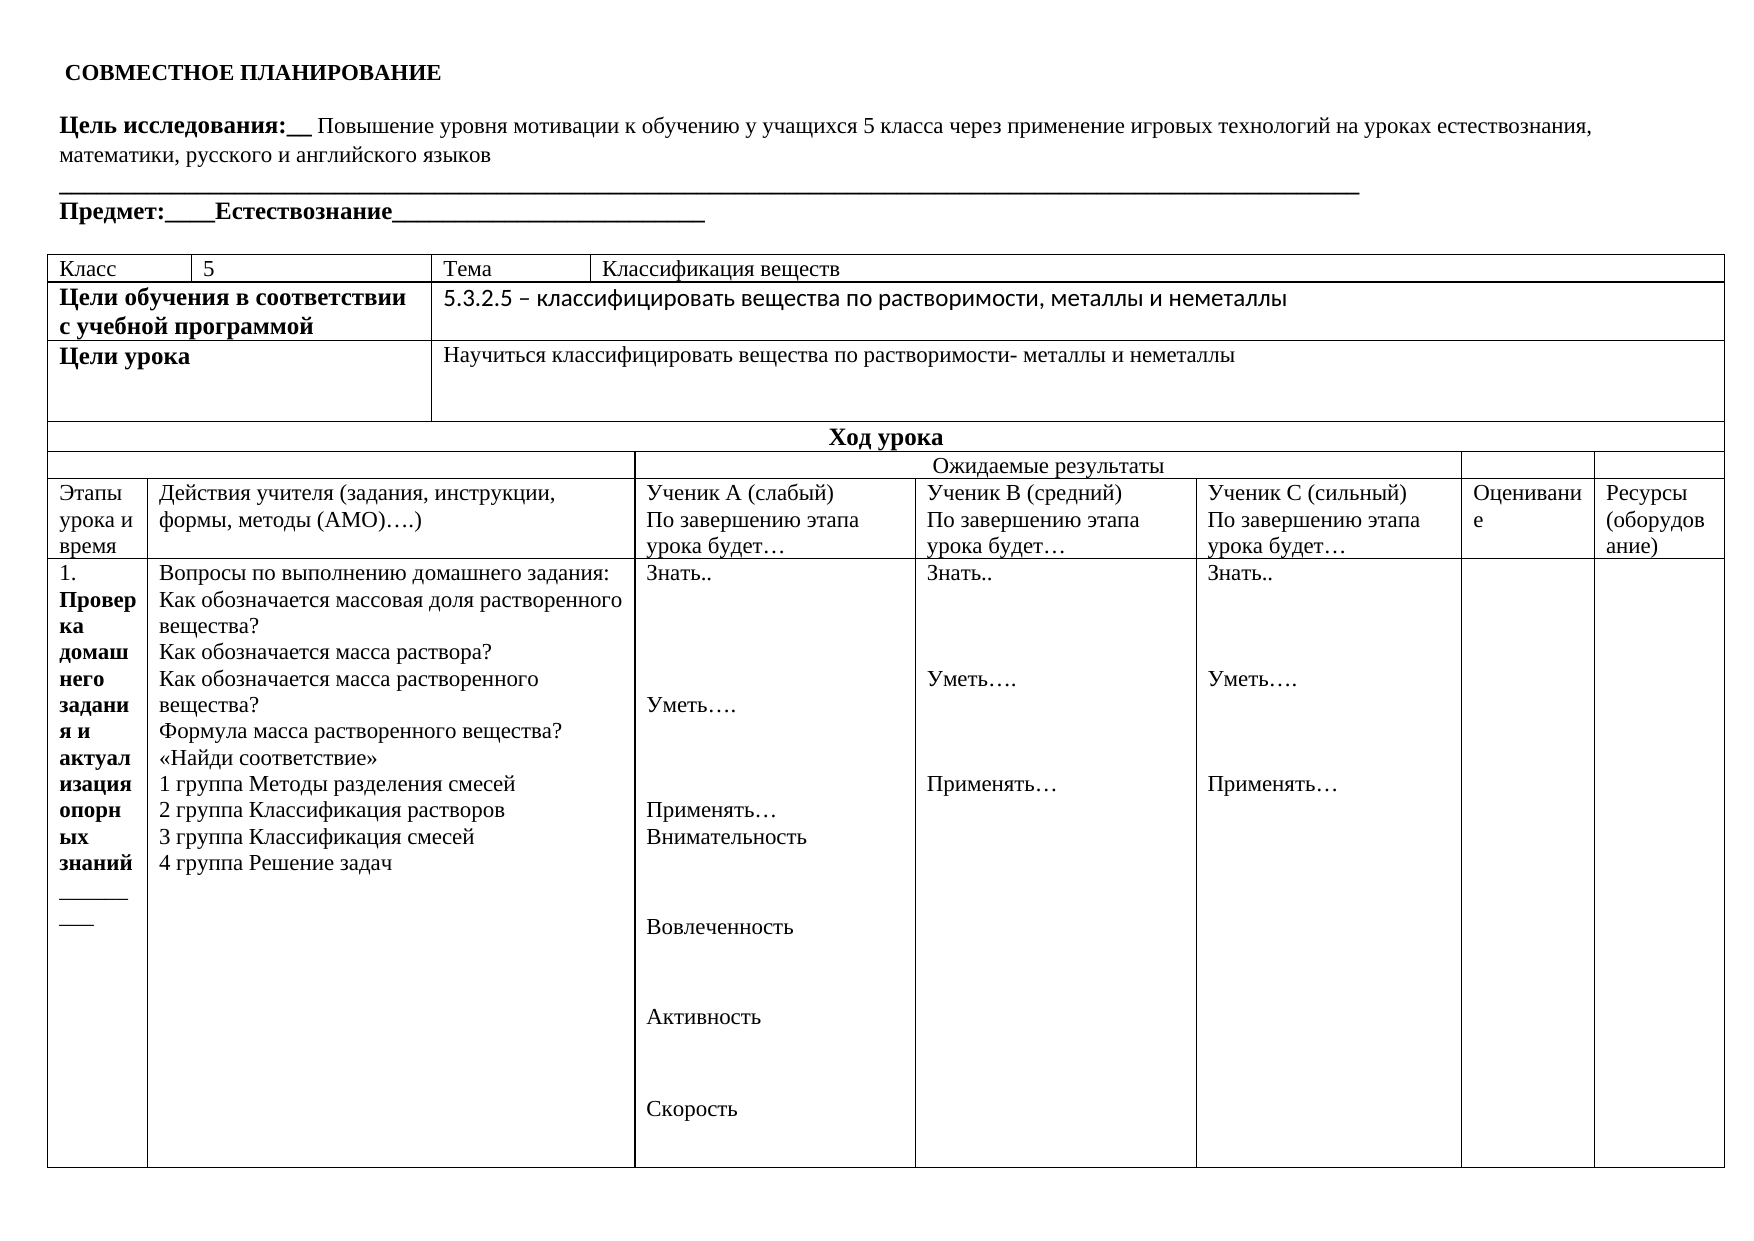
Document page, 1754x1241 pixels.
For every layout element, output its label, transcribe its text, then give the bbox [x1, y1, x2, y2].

table_cell Цели урока [48, 341, 431, 421]
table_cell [48, 559, 147, 1167]
table_cell Ученик В (средний) По завершению этапа урока будет… [916, 479, 1196, 558]
table_cell Оценивание [1462, 479, 1594, 558]
table_cell Цели обучения в соответствии с учебной программой [48, 283, 431, 340]
text СОВМЕСТНОЕ ПЛАНИРОВАНИЕ [59, 59, 1713, 86]
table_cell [1197, 559, 1461, 1167]
table_header Класс [48, 255, 191, 281]
table_cell Научиться классифицировать вещества по растворимости- металлы и неметаллы [432, 341, 1724, 421]
table_cell [1595, 559, 1724, 1167]
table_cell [148, 559, 634, 1167]
table_cell [1595, 452, 1724, 478]
table_cell Ход урока [48, 422, 1724, 451]
table_cell Действия учителя (задания, инструкции, формы, методы (АМО)….) [148, 479, 634, 558]
table_cell [48, 452, 634, 478]
table_header 5 [192, 255, 431, 281]
text Предмет:____Естествознание_________________________ [59, 196, 1713, 225]
table_cell Ожидаемые результаты [636, 452, 1461, 478]
table_cell [1462, 559, 1594, 1167]
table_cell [636, 559, 915, 1167]
table_cell [1462, 452, 1594, 478]
table_cell Этапы урока и время [48, 479, 147, 558]
table_cell 5.3.2.5 – классифицировать вещества по растворимости, металлы и неметаллы [432, 283, 1724, 340]
table_cell Ученик А (слабый) По завершению этапа урока будет… [636, 479, 915, 558]
table_header Тема [432, 255, 590, 281]
table_cell Ученик С (сильный) По завершению этапа урока будет… [1197, 479, 1461, 558]
table_header Классификация веществ [591, 255, 1724, 281]
text Цель исследования:__ Повышение уровня мотивации к обучению у учащихся 5 класса через применение игровых технологий на уроках естествознания, математики, русского и английского языков ________________________________________________________________________________________________________ [59, 110, 1713, 196]
table_cell Ресурсы (оборудование) [1595, 479, 1724, 558]
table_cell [916, 559, 1196, 1167]
